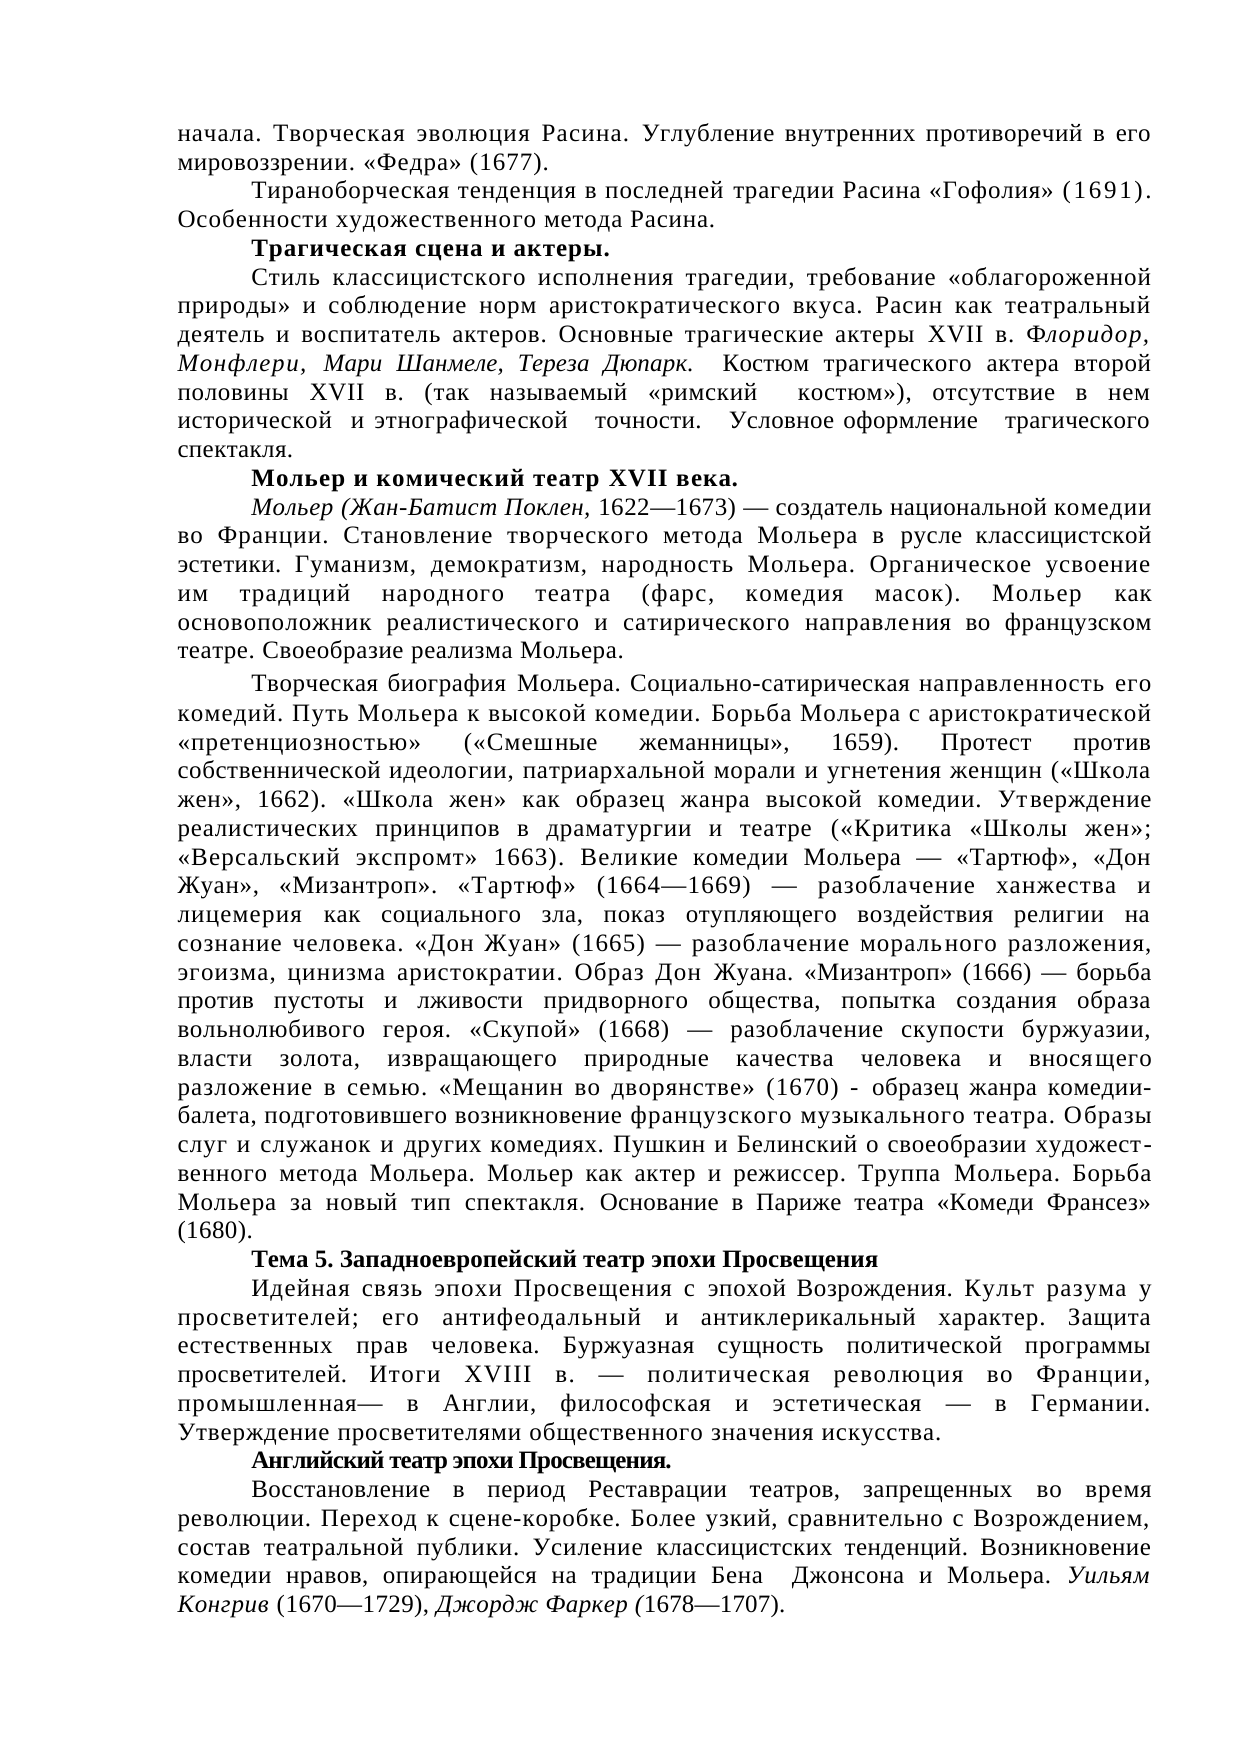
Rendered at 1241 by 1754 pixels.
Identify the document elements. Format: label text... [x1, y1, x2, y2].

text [177, 118, 1152, 176]
text Тираноборческая тенденция в последней трагедии Расина «Гофолия» (1691). Особенности художественного метода Расина. [177, 176, 1152, 233]
text Мольер (Жан-Батист Поклен, 1622—1673) — создатель национальной комедии во Франции. Становление творческого метода Мольера в русле классицистской эстетики. Гуманизм, демократизм, народность Мольера. Органическое усвоение им традиций народного театра (фарс, комедия масок). Мольер как основоположник реалистического и сатирического направления во французском театре. Своеобразие реализма Мольера. [177, 492, 1152, 664]
text Творческая биография Мольера. Социально-сатирическая направленность его комедий. Путь Мольера к высокой комедии. Борьба Мольера с аристократической «претенциозностью» («Смешные жеманницы», 1659). Протест против собственнической идеологии, патриархальной морали и угнетения женщин («Школа жен», 1662). «Школа жен» как образец жанра высокой комедии. Утверждение реалистических принципов в драматургии и театре («Критика «Школы жен»; «Версальский экспромт» 1663). Великие комедии Мольера — «Тартюф», «Дон Жуан», «Мизантроп». «Тартюф» (1664—1669) — разоблачение ханжества и лицемерия как социального зла, показ отупляющего воздействия религии на сознание человека. «Дон Жуан» (1665) — разоблачение морального разложения, эгоизма, цинизма аристократии. Образ Дон Жуана. «Мизантроп» (1666) — борьба против пустоты и лживости придворного общества, попытка создания образа вольнолюбивого героя. «Скупой» (1668) — разоблачение скупости буржуазии, власти золота, извращающего природные качества человека и вносящего разложение в семью. «Мещанин во дворянстве» (1670) - образец жанра комедии-балета, подготовившего возникновение французского музыкального театра. Образы слуг и служанок и других комедиях. Пушкин и Белинский о своеобразии художественного метода Мольера. Мольер как актер и режиссер. Труппа Мольера. Борьба Мольера за новый тип спектакля. Основание в Париже театра «Комеди Франсез» (1680). [177, 664, 1152, 1244]
text Восстановление в период Реставрации театров, запрещенных во время революции. Переход к сцене-коробке. Более узкий, сравнительно с Возрождением, состав театральной публики. Усиление классицистских тенденций. Возникновение комедии нравов, опирающейся на традиции Бена Джонсона и Мольера. Уильям Конгрив (1670—1729), Джордж Фаркер (1678—1707). [177, 1474, 1152, 1618]
text Идейная связь эпохи Просвещения с эпохой Возрождения. Культ разума у просветителей; его антифеодальный и антиклерикальный характер. Защита естественных прав человека. Буржуазная сущность политической программы просветителей. Итоги XVIII в. — политическая революция во Франции, промышленная— в Англии, философская и эстетическая — в Германии. Утверждение просветителями общественного значения искусства. [177, 1273, 1152, 1445]
text Английский театр эпохи Просвещения. [177, 1445, 1152, 1474]
text Мольер и комический театр XVII века. [177, 463, 1152, 492]
text Стиль классицистского исполнения трагедии, требование «облагороженной природы» и соблюдение норм аристократического вкуса. Расин как театральный деятель и воспитатель актеров. Основные трагические актеры XVII в. Флоридор, Монфлери, Мари Шанмеле, Тереза Дюпарк. Костюм трагического актера второй половины XVII в. (так называемый «римский костюм»), отсутствие в нем исторической и этнографической точности. Условное оформление трагического спектакля. [177, 262, 1152, 463]
text Трагическая сцена и актеры. [177, 233, 1152, 262]
text Тема 5. Западноевропейский театр эпохи Просвещения [177, 1244, 1152, 1273]
